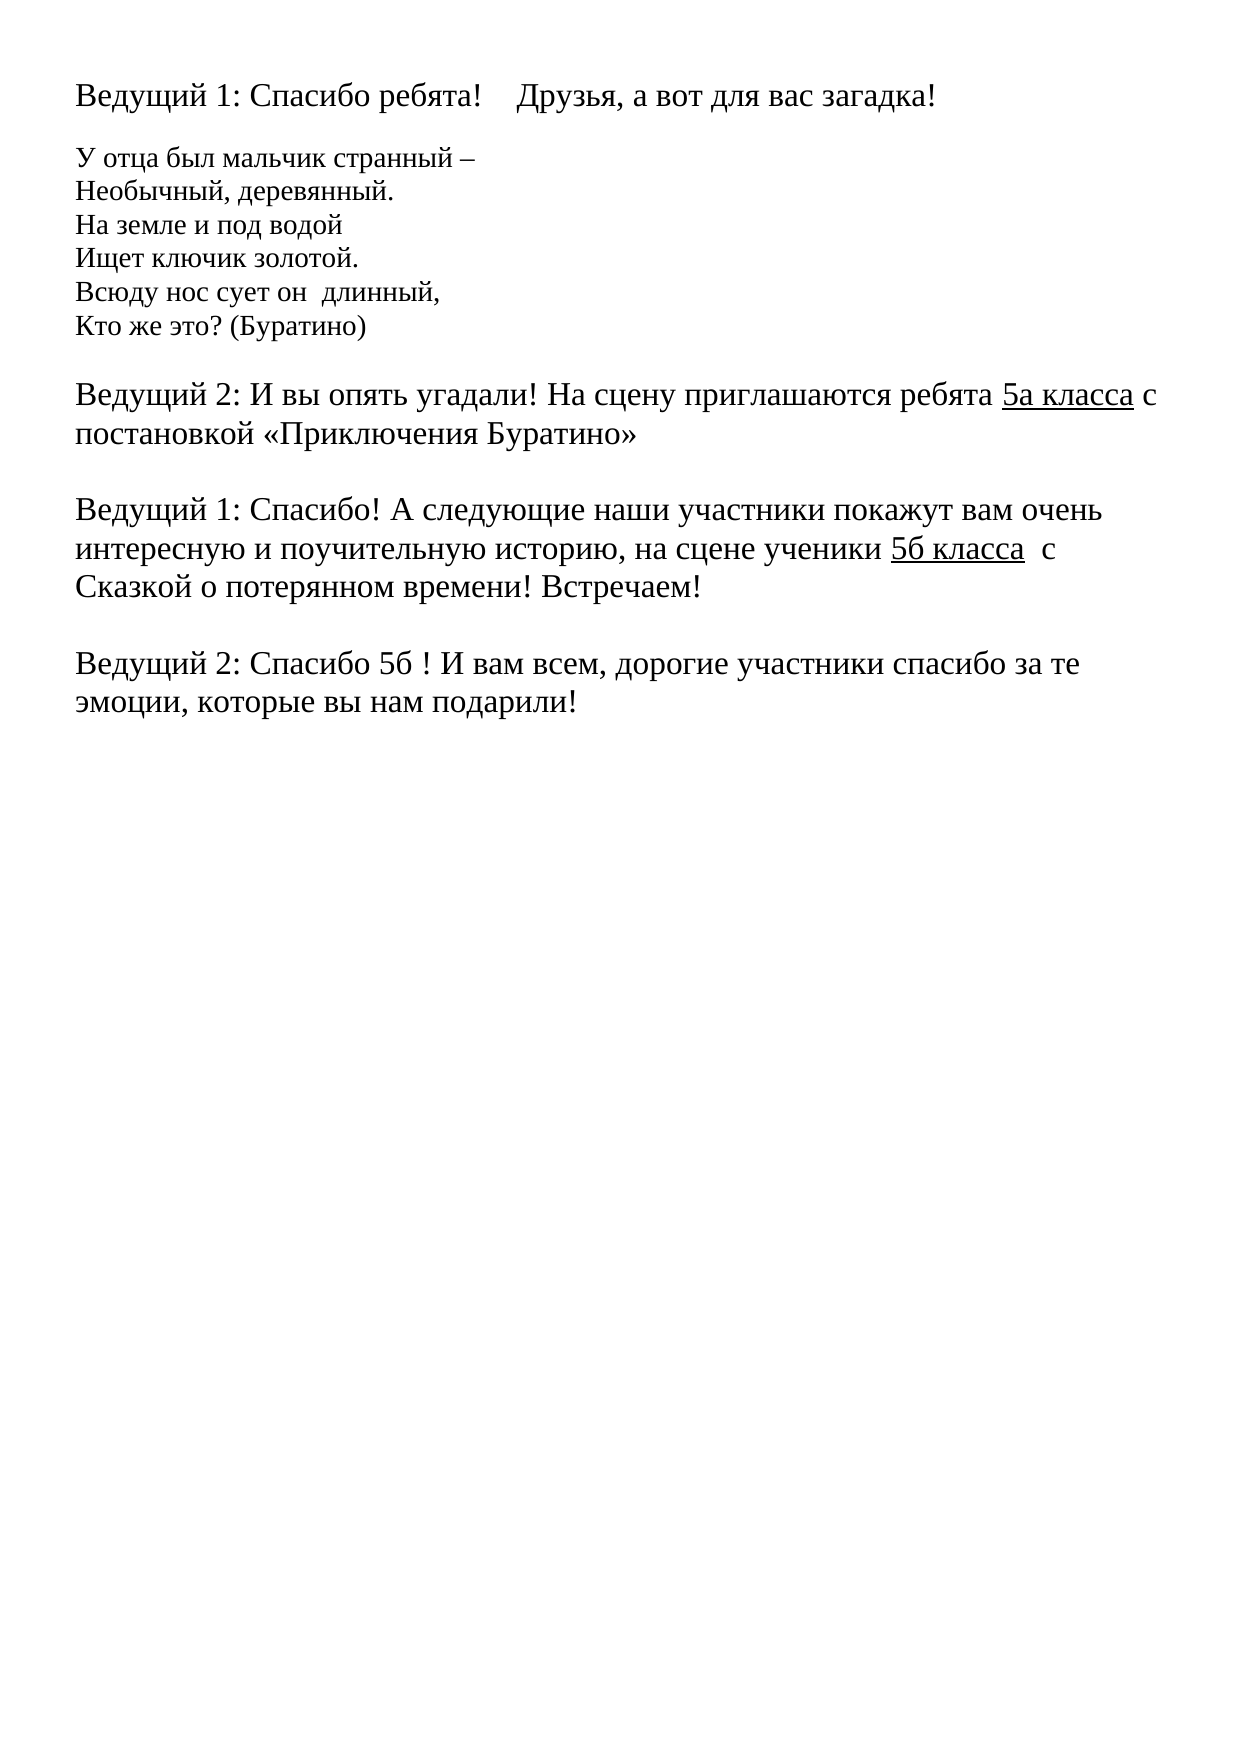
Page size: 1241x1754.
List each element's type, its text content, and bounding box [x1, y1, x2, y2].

text Ищет ключик золотой. [75, 241, 1165, 274]
text Необычный, деревянный. [75, 173, 1165, 207]
text Ведущий 2: Спасибо 5б ! И вам всем, дорогие участники спасибо за те эмоции, которые вы нам подарили! [75, 643, 1165, 720]
text Ведущий 2: И вы опять угадали! На сцену приглашаются ребята 5а класса с постановкой «Приключения Буратино» [75, 375, 1165, 451]
text Кто же это? (Буратино) [75, 308, 1165, 341]
text У отца был мальчик странный – [75, 140, 1165, 173]
text На земле и под водой [75, 207, 1165, 241]
text Ведущий 1: Спасибо ребята! Друзья, а вот для вас загадка! [75, 75, 1165, 113]
text Всюду нос сует он длинный, [75, 274, 1165, 308]
text Ведущий 1: Спасибо! А следующие наши участники покажут вам очень интересную и поучительную историю, на сцене ученики 5б класса с Сказкой о потерянном времени! Встречаем! [75, 490, 1165, 605]
